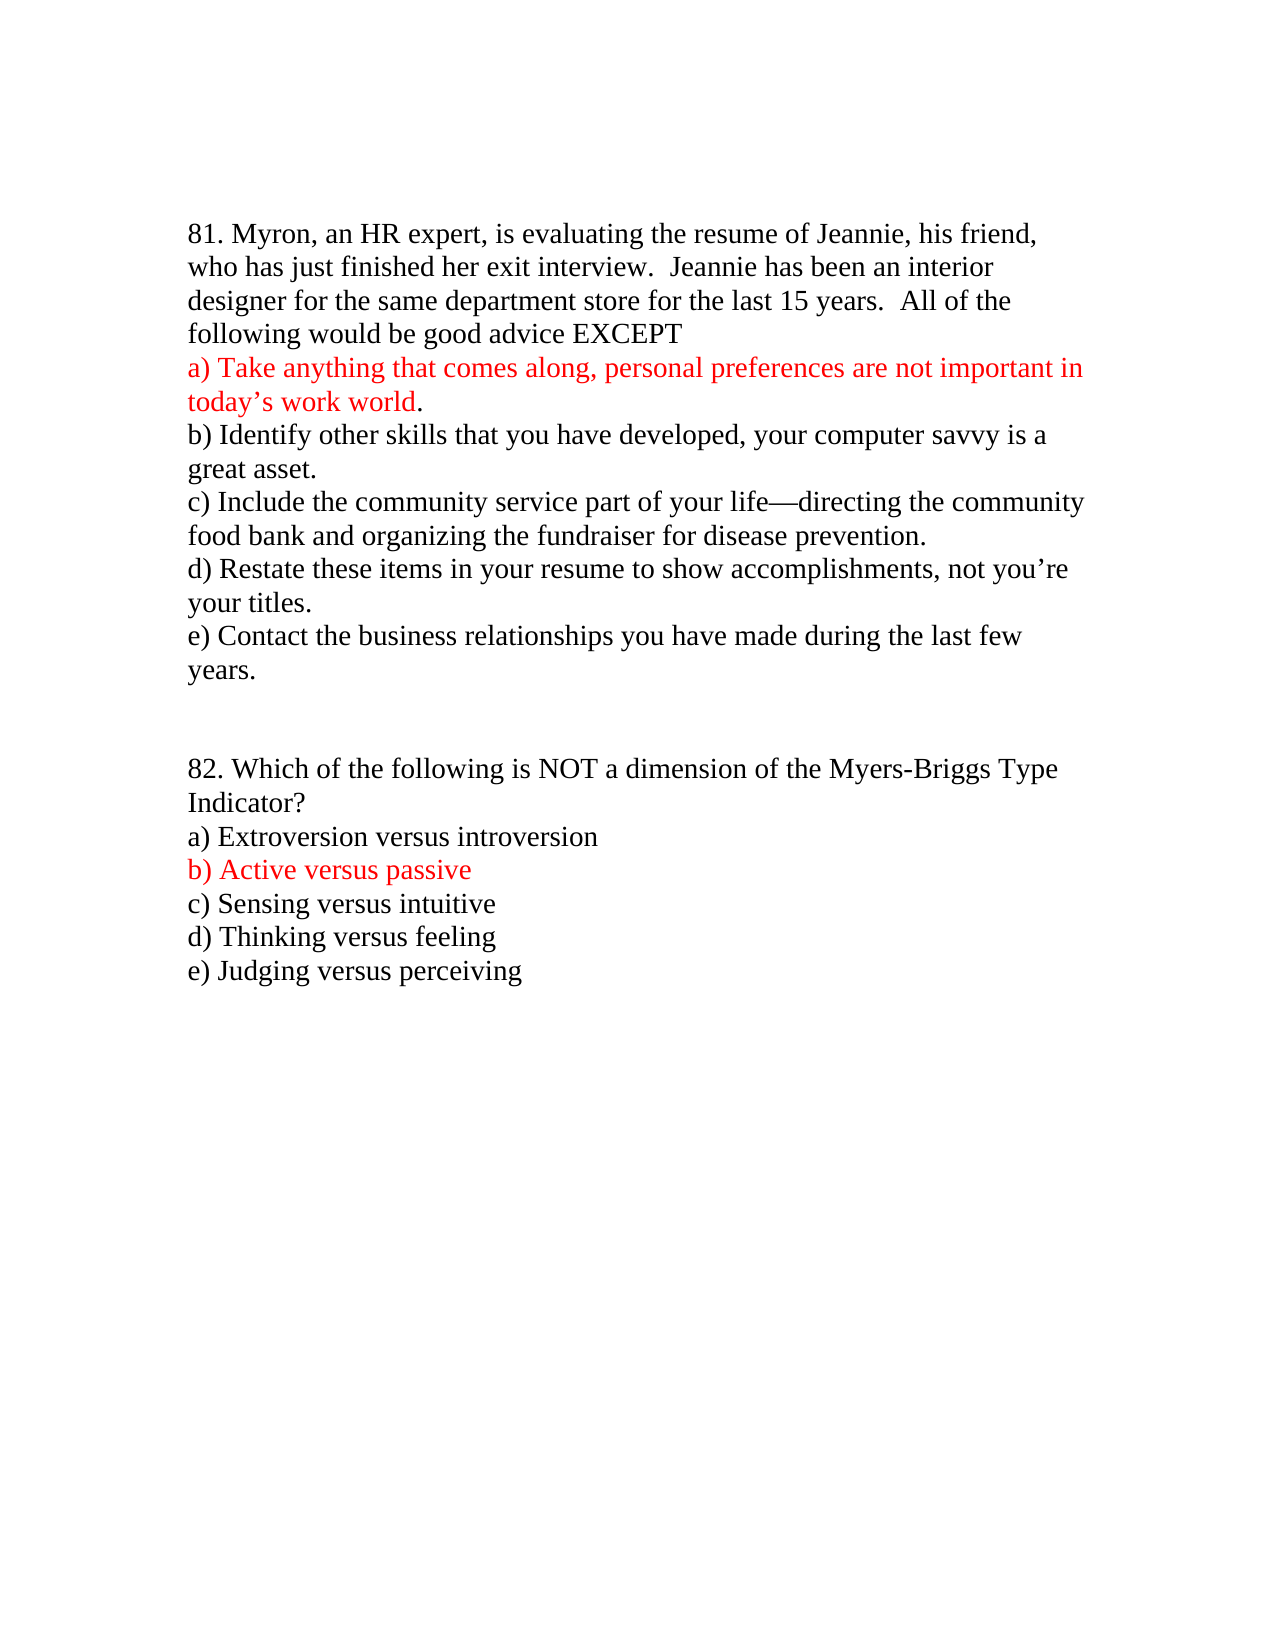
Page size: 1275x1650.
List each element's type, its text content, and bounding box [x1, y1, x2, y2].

text b) Active versus passive [187, 852, 1087, 886]
text a) Extroversion versus introversion [187, 819, 1087, 852]
text e) Judging versus perceiving [187, 953, 1087, 986]
text b) Identify other skills that you have developed, your computer savvy is a great asset. [187, 417, 1087, 484]
text c) Include the community service part of your life—directing the community food bank and organizing the fundraiser for disease prevention. [187, 484, 1087, 551]
text e) Contact the business relationships you have made during the last few years. [187, 618, 1087, 686]
text a) Take anything that comes along, personal preferences are not important in today’s work world. [187, 350, 1087, 417]
text d) Restate these items in your resume to show accomplishments, not you’re your titles. [187, 551, 1087, 618]
text d) Thinking versus feeling [187, 919, 1087, 953]
text 82. Which of the following is NOT a dimension of the Myers-Briggs Type Indicator? [187, 752, 1087, 819]
text 81. Myron, an HR expert, is evaluating the resume of Jeannie, his friend, who has just finished her exit interview. Jeannie has been an interior designer for the same department store for the last 15 years. All of the following would be good advice EXCEPT [187, 216, 1087, 350]
text c) Sensing versus intuitive [187, 886, 1087, 919]
